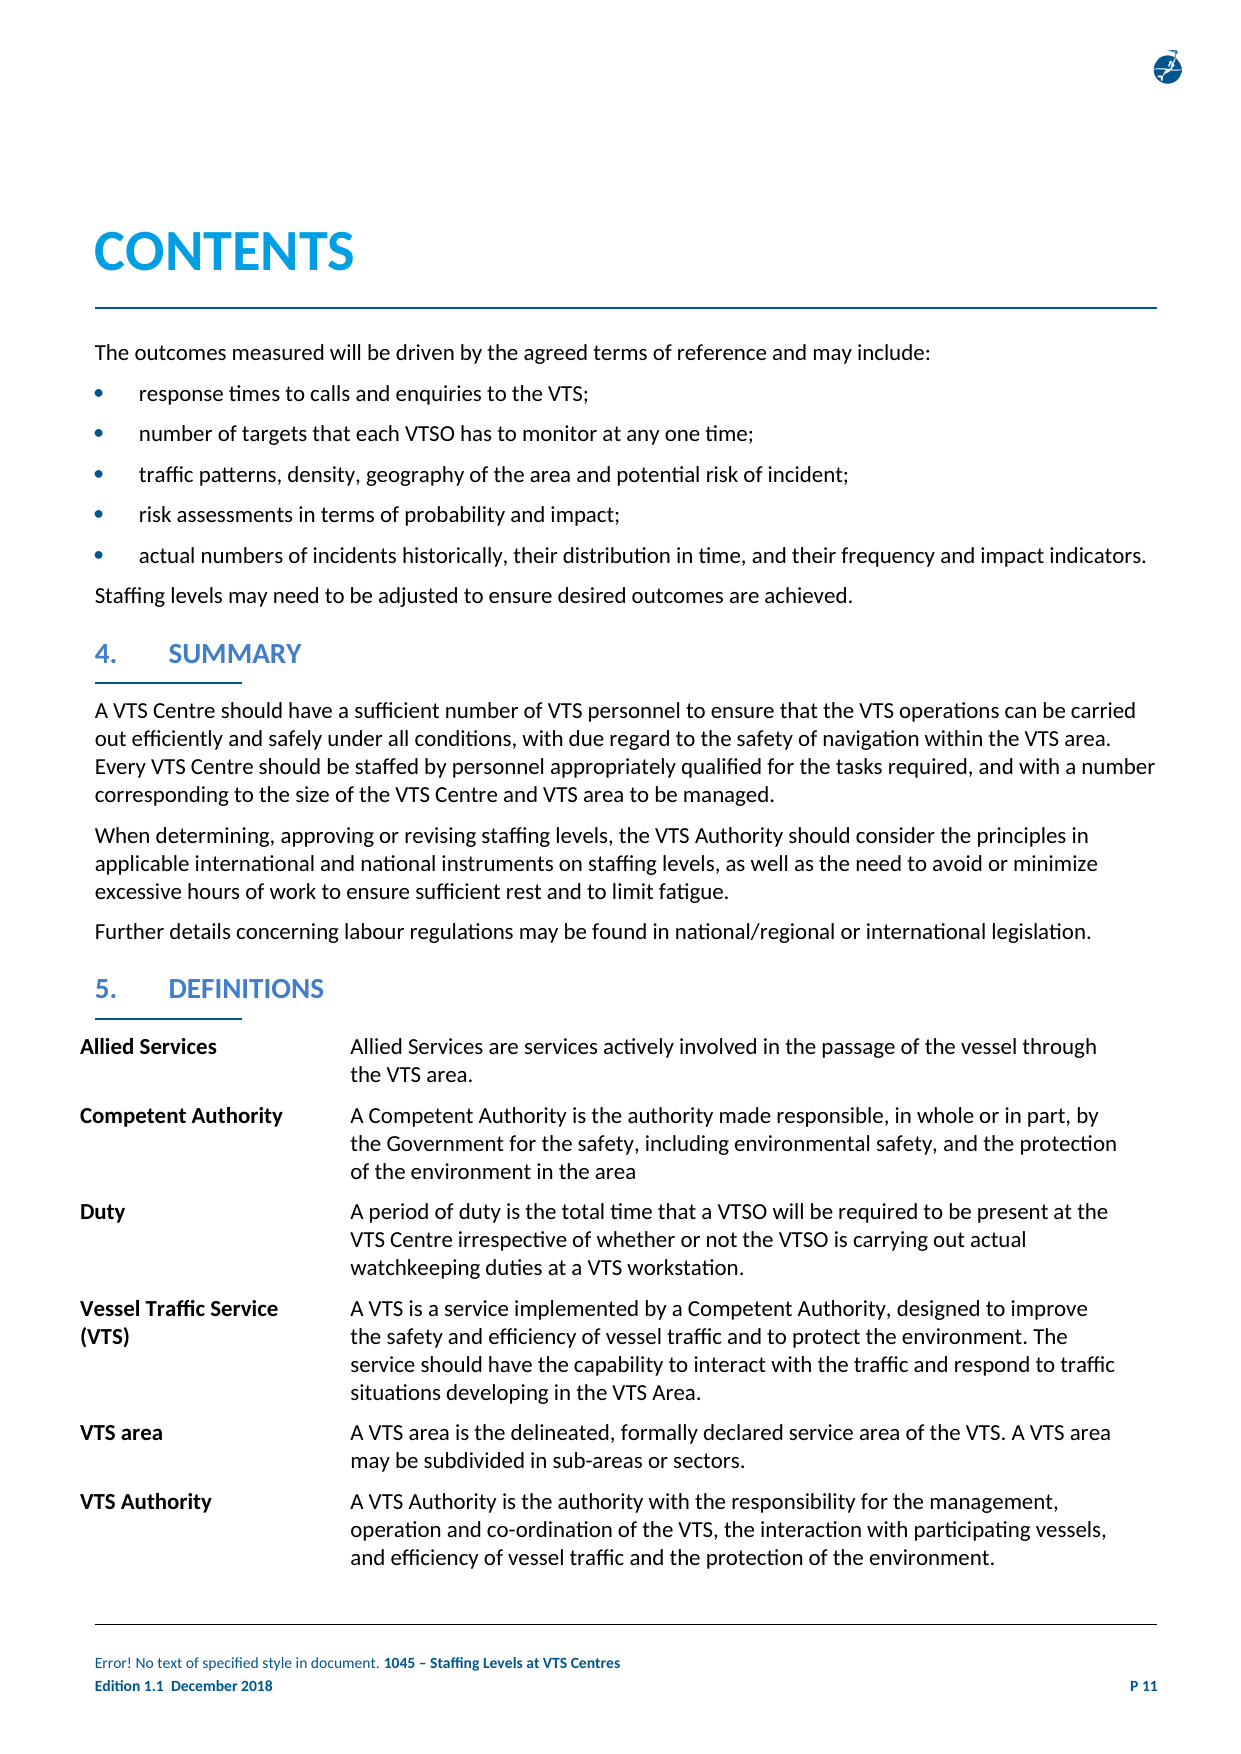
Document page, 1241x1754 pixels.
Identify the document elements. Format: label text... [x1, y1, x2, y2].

table_cell VTS Authority [69, 1487, 339, 1583]
table_header Allied Services are services actively involved in the passage of the vessel through the VTS area. [339, 1032, 1132, 1101]
subtitle DEFINITIONS [94, 971, 1157, 1006]
table_cell A VTS Authority is the authority with the responsibility for the management, operation and co-ordination of the VTS, the interaction with participating vessels, and efficiency of vessel traffic and the protection of the environment. [339, 1487, 1132, 1583]
text traffic patterns, density, geography of the area and potential risk of incident; [94, 460, 1157, 488]
text The outcomes measured will be driven by the agreed terms of reference and may include: [94, 338, 1157, 367]
text response times to calls and enquiries to the VTS; [94, 379, 1157, 407]
text number of targets that each VTSO has to monitor at any one time; [94, 419, 1157, 448]
text actual numbers of incidents historically, their distribution in time, and their frequency and impact indicators. [94, 541, 1157, 569]
table_cell A period of duty is the total time that a VTSO will be required to be present at the VTS Centre irrespective of whether or not the VTSO is carrying out actual watchkeeping duties at a VTS workstation. [339, 1197, 1132, 1294]
table_cell A VTS area is the delineated, formally declared service area of the VTS. A VTS area may be subdivided in sub-areas or sectors. [339, 1419, 1132, 1487]
text Further details concerning labour regulations may be found in national/regional or international legislation. [94, 917, 1157, 946]
table_cell VTS area [69, 1419, 339, 1487]
text risk assessments in terms of probability and impact; [94, 501, 1157, 529]
text Staffing levels may need to be adjusted to ensure desired outcomes are achieved. [94, 582, 1157, 610]
table_cell Competent Authority [69, 1101, 339, 1197]
text When determining, approving or revising staffing levels, the VTS Authority should consider the principles in applicable international and national instruments on staffing levels, as well as the need to avoid or minimize excessive hours of work to ensure sufficient rest and to limit fatigue. [94, 821, 1157, 905]
subtitle SUMMARY [94, 635, 1157, 670]
table_cell Duty [69, 1197, 339, 1294]
table_cell Vessel Traffic Service (VTS) [69, 1294, 339, 1418]
picture [1122, 0, 1241, 119]
table_cell A VTS is a service implemented by a Competent Authority, designed to improve the safety and efficiency of vessel traffic and to protect the environment. The service should have the capability to interact with the traffic and respond to traffic situations developing in the VTS Area. [339, 1294, 1132, 1418]
table_cell A Competent Authority is the authority made responsible, in whole or in part, by the Government for the safety, including environmental safety, and the protection of the environment in the area [339, 1101, 1132, 1197]
table_header Allied Services [69, 1032, 339, 1101]
text A VTS Centre should have a sufficient number of VTS personnel to ensure that the VTS operations can be carried out efficiently and safely under all conditions, with due regard to the safety of navigation within the VTS area. Every VTS Centre should be staffed by personnel appropriately qualified for the tasks required, and with a number corresponding to the size of the VTS Centre and VTS area to be managed. [94, 696, 1157, 808]
